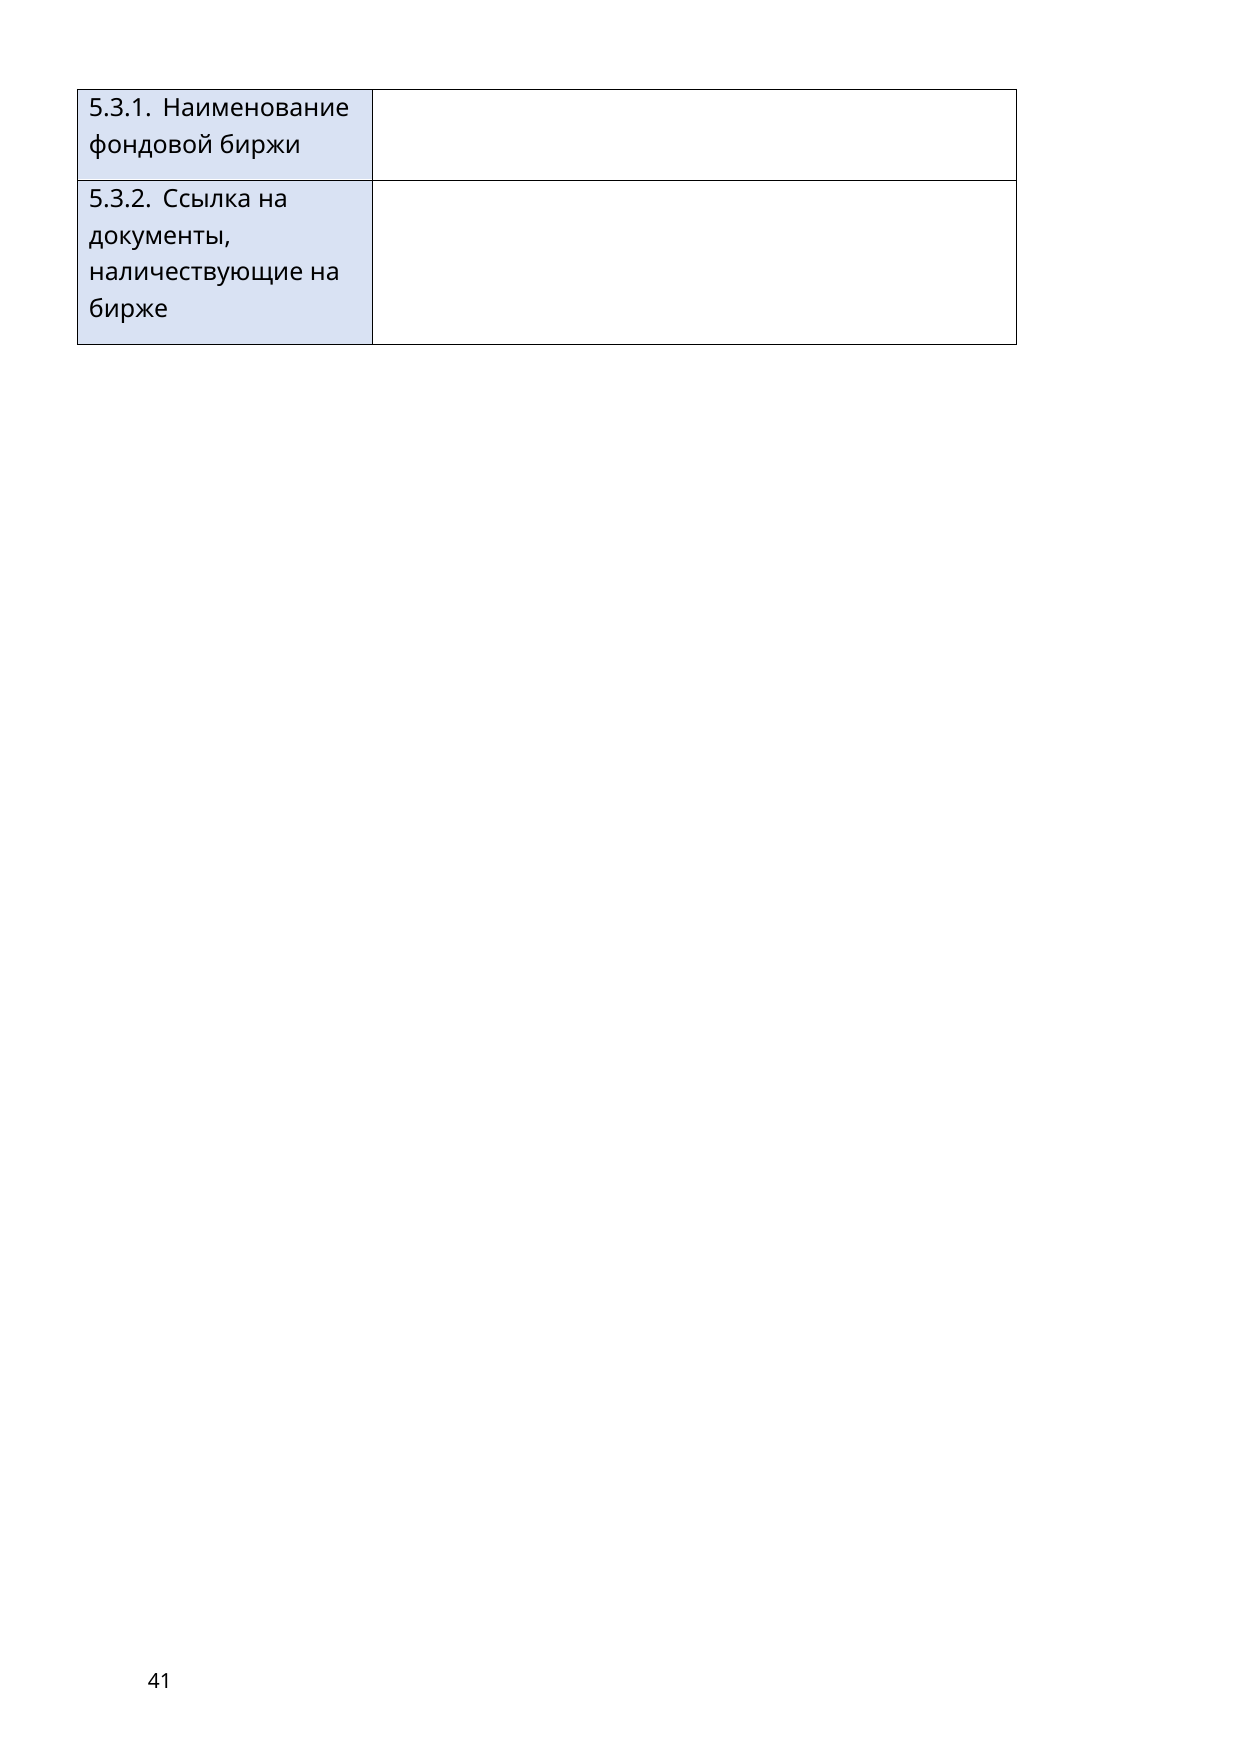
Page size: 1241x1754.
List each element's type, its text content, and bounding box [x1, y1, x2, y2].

table_header [373, 90, 1016, 179]
table_cell [373, 181, 1016, 344]
table_header Наименование фондовой биржи [78, 90, 372, 179]
table_cell Ссылка на документы, наличествующие на бирже [78, 181, 372, 344]
